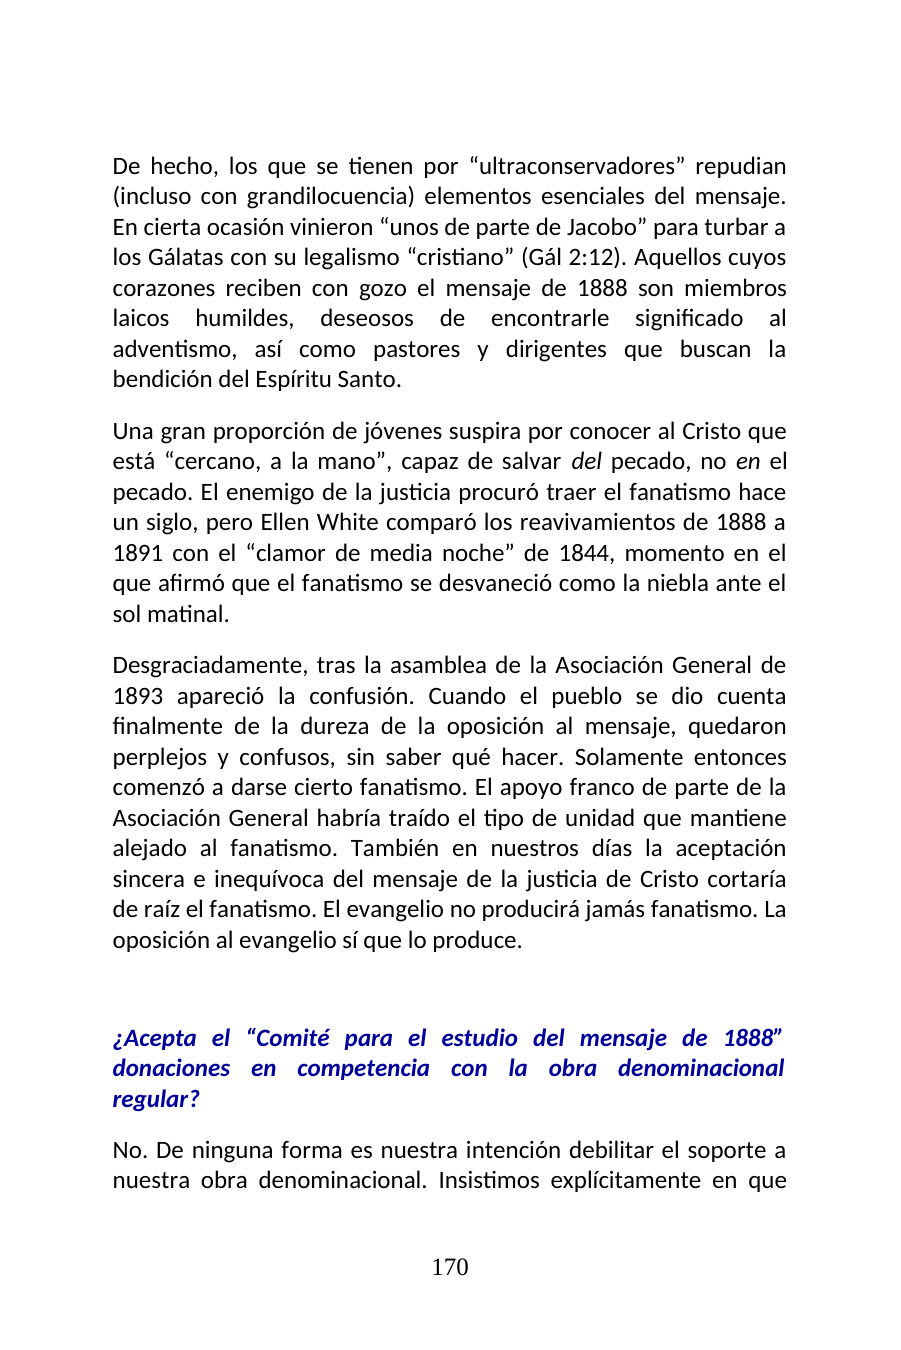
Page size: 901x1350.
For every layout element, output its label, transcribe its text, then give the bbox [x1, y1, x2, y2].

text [112, 1134, 788, 1195]
text Una gran proporción de jóvenes suspira por conocer al Cristo que está “cercano, a la mano”, capaz de salvar del pecado, no en el pecado. El enemigo de la justicia procuró traer el fanatismo hace un siglo, pero Ellen White comparó los reavivamientos de 1891 con el “clamor de media noche” de 1844, momento en el que afirmó que el fanatismo se desvaneció como la niebla ante el sol matinal. [112, 415, 788, 629]
text Desgraciadamente, tras la asamblea de la Asociación General de 1893 apareció la confusión. Cuando el pueblo se dio cuenta finalmente de la dureza de la oposición al mensaje, quedaron perplejos y confusos, sin saber qué hacer. Solamente entonces comenzó a darse cierto fanatismo. El apoyo franco de parte de habría traído el tipo de unidad que mantiene alejado al fanatismo. También en nuestros días la aceptación sincera e inequívoca del mensaje de la justicia de Cristo cortaría de raíz el fanatismo. El evangelio no producirá jamás fanatismo. La oposición al evangelio sí que lo produce. [112, 649, 788, 955]
text ¿Acepta el “Comité para el estudio del mensaje de 1888” donaciones en competencia con la obra denominacional regular? [112, 1022, 788, 1113]
text De hecho, los que se tienen por “ultraconservadores” repudian (incluso con grandilocuencia) elementos esenciales del mensaje. En cierta ocasión vinieron “unos de parte de Jacobo” para turbar a los Gálatas con su legalismo “cristiano” (Gál 2:12). Aquellos cuyos corazones reciben con gozo el mensaje de 1888 son miembros laicos humildes, deseosos de encontrarle significado al adventismo, así como pastores y dirigentes que buscan la bendición del Espíritu Santo. [112, 150, 788, 394]
